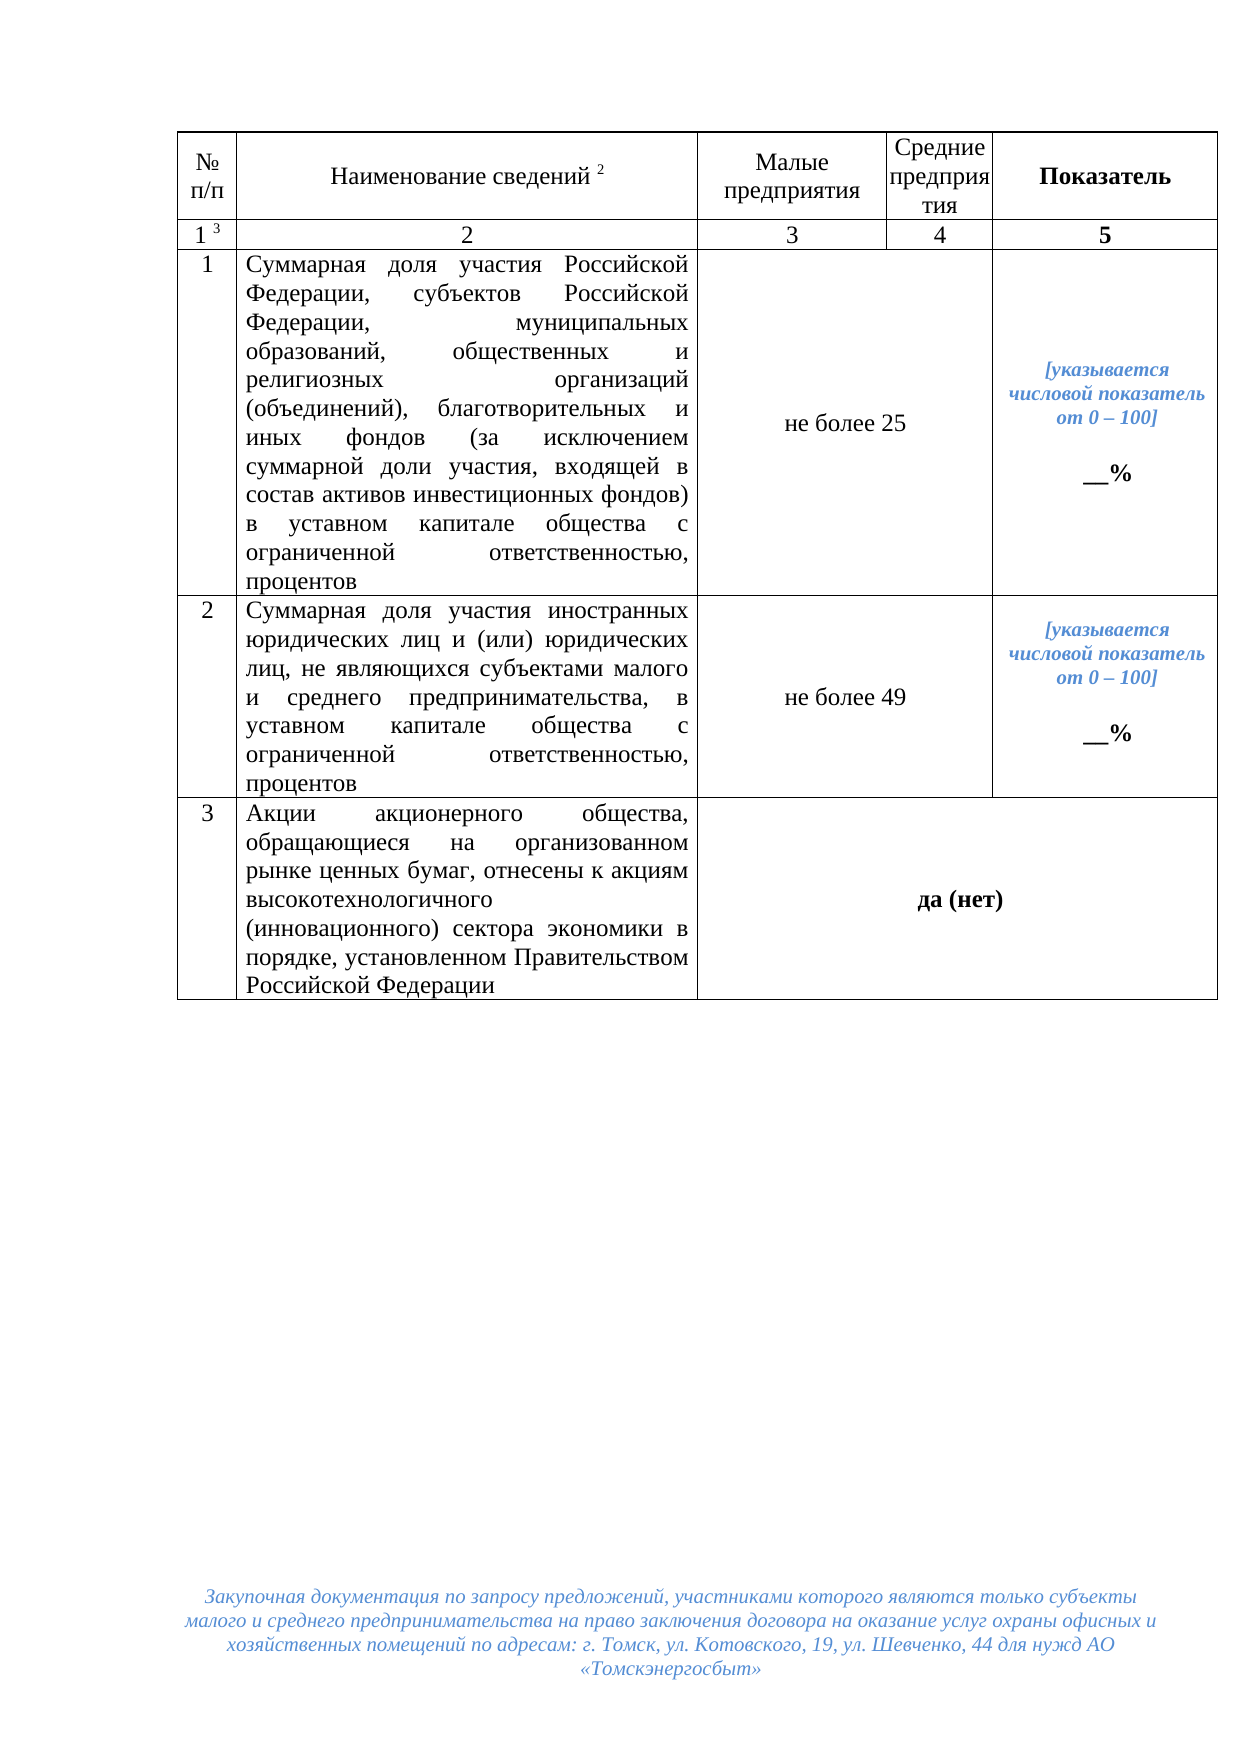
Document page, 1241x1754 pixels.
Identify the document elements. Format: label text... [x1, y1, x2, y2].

table_header Наименование сведений 2 [237, 133, 697, 219]
table_cell 1 3 [178, 220, 236, 248]
table_header Малые предприятия [698, 133, 886, 219]
table_cell да (нет) [698, 798, 1217, 999]
table_cell Суммарная доля участия иностранных юридических лиц и (или) юридических лиц, не являющихся субъектами малого и среднего предпринимательства, в уставном капитале общества с ограниченной ответственностью, процентов [237, 596, 697, 797]
table_cell 2 [178, 596, 236, 797]
table_cell Акции акционерного общества, обращающиеся на организованном рынке ценных бумаг, отнесены к акциям высокотехнологичного (инновационного) сектора экономики в порядке, установленном Правительством Российской Федерации [237, 798, 697, 999]
table_cell Суммарная доля участия Российской Федерации, субъектов Российской Федерации, муниципальных образований, общественных и религиозных организаций (объединений), благотворительных и иных фондов (за исключением суммарной доли участия, входящей в состав активов инвестиционных фондов) в уставном капитале общества с ограниченной ответственностью, процентов [237, 250, 697, 594]
table_cell 1 [178, 250, 236, 594]
table_header Средние предприятия [887, 133, 992, 219]
table_cell не более 25 [698, 250, 992, 594]
table_cell 3 [178, 798, 236, 999]
table_cell 4 [887, 220, 992, 248]
table_cell [указывается числовой показатель от 0 – 100] __% [993, 596, 1217, 797]
table_cell 5 [993, 220, 1217, 248]
table_cell не более 49 [698, 596, 992, 797]
table_cell 3 [698, 220, 886, 248]
table_cell 2 [237, 220, 697, 248]
table_header № п/п [178, 133, 236, 219]
table_cell [указывается числовой показатель от 0 – 100] __% [993, 250, 1217, 594]
table_header Показатель [993, 133, 1217, 219]
